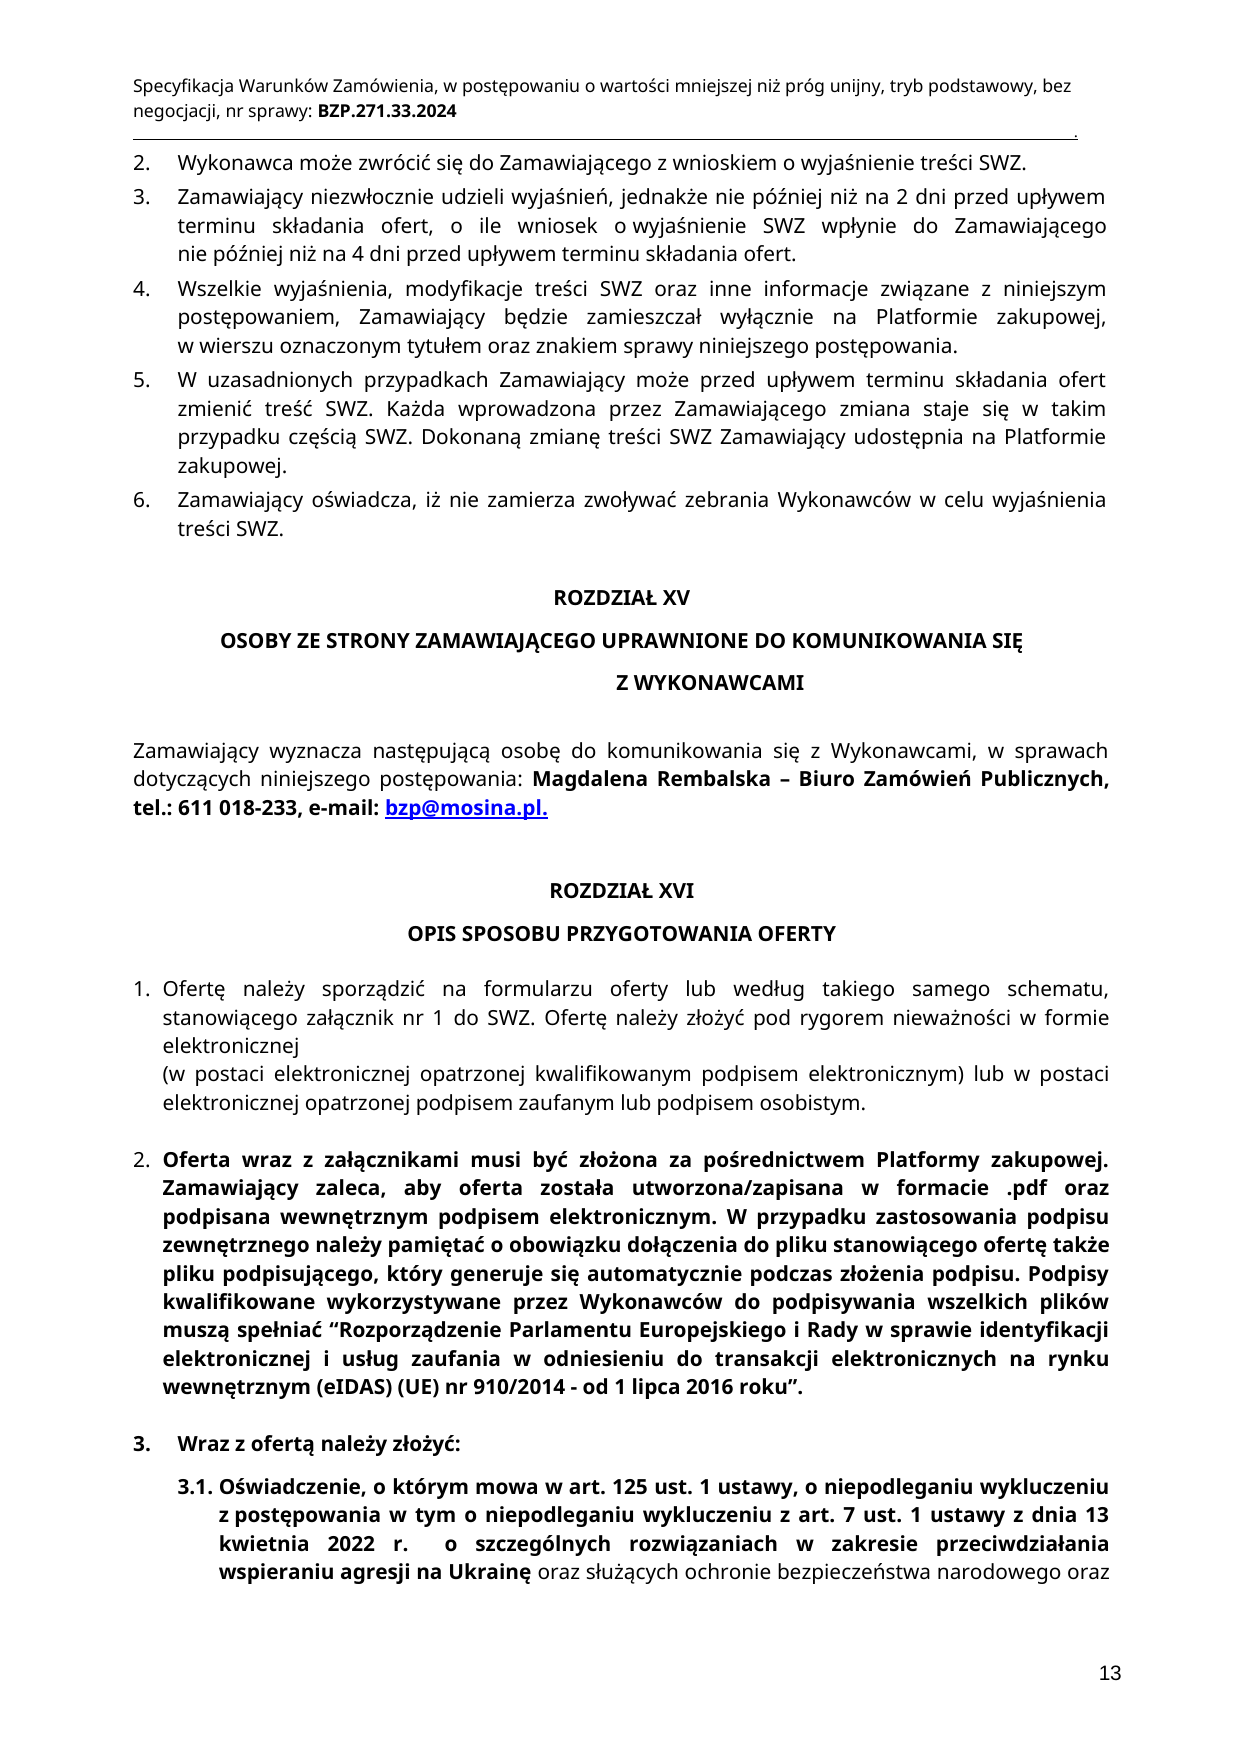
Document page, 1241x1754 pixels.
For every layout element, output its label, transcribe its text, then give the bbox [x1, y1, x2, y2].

list Zamawiający oświadcza, iż nie zamierza zwoływać zebrania Wykonawców w celu wyjaśnienia treści SWZ. [133, 486, 1107, 542]
list Wszelkie wyjaśnienia, modyfikacje treści SWZ oraz inne informacje związane z niniejszym postępowaniem, Zamawiający będzie zamieszczał wyłącznie na Platformie zakupowej, w wierszu oznaczonym tytułem oraz znakiem sprawy niniejszego postępowania. [133, 274, 1107, 359]
list Ofertę należy sporządzić na formularzu oferty lub według takiego samego schematu, stanowiącego załącznik nr 1 do SWZ. Ofertę należy złożyć pod rygorem nieważności w formie elektronicznej (w postaci elektronicznej opatrzonej kwalifikowanym podpisem elektronicznym) lub w postaci elektronicznej opatrzonej podpisem zaufanym lub podpisem osobistym. [133, 974, 1110, 1116]
list W uzasadnionych przypadkach Zamawiający może przed upływem terminu składania ofert zmienić treść SWZ. Każda wprowadzona przez Zamawiającego zmiana staje się w takim przypadku częścią SWZ. Dokonaną zmianę treści SWZ Zamawiający udostępnia na Platformie zakupowej. [133, 366, 1107, 479]
list Wraz z ofertą należy złożyć: [133, 1429, 1110, 1458]
text OSOBY ZE STRONY ZAMAWIAJĄCEGO UPRAWNIONE DO KOMUNIKOWANIA SIĘ Z WYKONAWCAMI [133, 626, 1110, 697]
list Oferta wraz z załącznikami musi być złożona za pośrednictwem Platformy zakupowej. Zamawiający zaleca, aby oferta została utworzona/zapisana w formacie .pdf oraz podpisana wewnętrznym podpisem elektronicznym. W przypadku zastosowania podpisu zewnętrznego należy pamiętać o obowiązku dołączenia do pliku stanowiącego ofertę także pliku podpisującego, który generuje się automatycznie podczas złożenia podpisu. Podpisy kwalifikowane wykorzystywane przez Wykonawców do podpisywania wszelkich plików muszą spełniać “Rozporządzenie Parlamentu Europejskiego i Rady w sprawie identyfikacji elektronicznej i usług zaufania w odniesieniu do transakcji elektronicznych na rynku wewnętrznym (eIDAS) (UE) nr 910/2014 - od 1 lipca 2016 roku”. [133, 1145, 1110, 1401]
list Wykonawca może zwrócić się do Zamawiającego z wnioskiem o wyjaśnienie treści SWZ. [133, 148, 1107, 176]
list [177, 1472, 1110, 1586]
text Zamawiający wyznacza następującą osobę do komunikowania się z Wykonawcami, w sprawach dotyczących niniejszego postępowania: Magdalena Rembalska – Biuro Zamówień Publicznych, tel.: 611 018-233, e-mail: bzp@mosina.pl. [133, 736, 1110, 821]
list Zamawiający niezwłocznie udzieli wyjaśnień, jednakże nie później niż na 2 dni przed upływem terminu składania ofert, o ile wniosek o wyjaśnienie SWZ wpłynie do Zamawiającego nie później niż na 4 dni przed upływem terminu składania ofert. [133, 182, 1107, 268]
text ROZDZIAŁ XV [133, 583, 1110, 612]
text ROZDZIAŁ XVI [133, 877, 1110, 905]
text OPIS SPOSOBU PRZYGOTOWANIA OFERTY [133, 919, 1110, 948]
